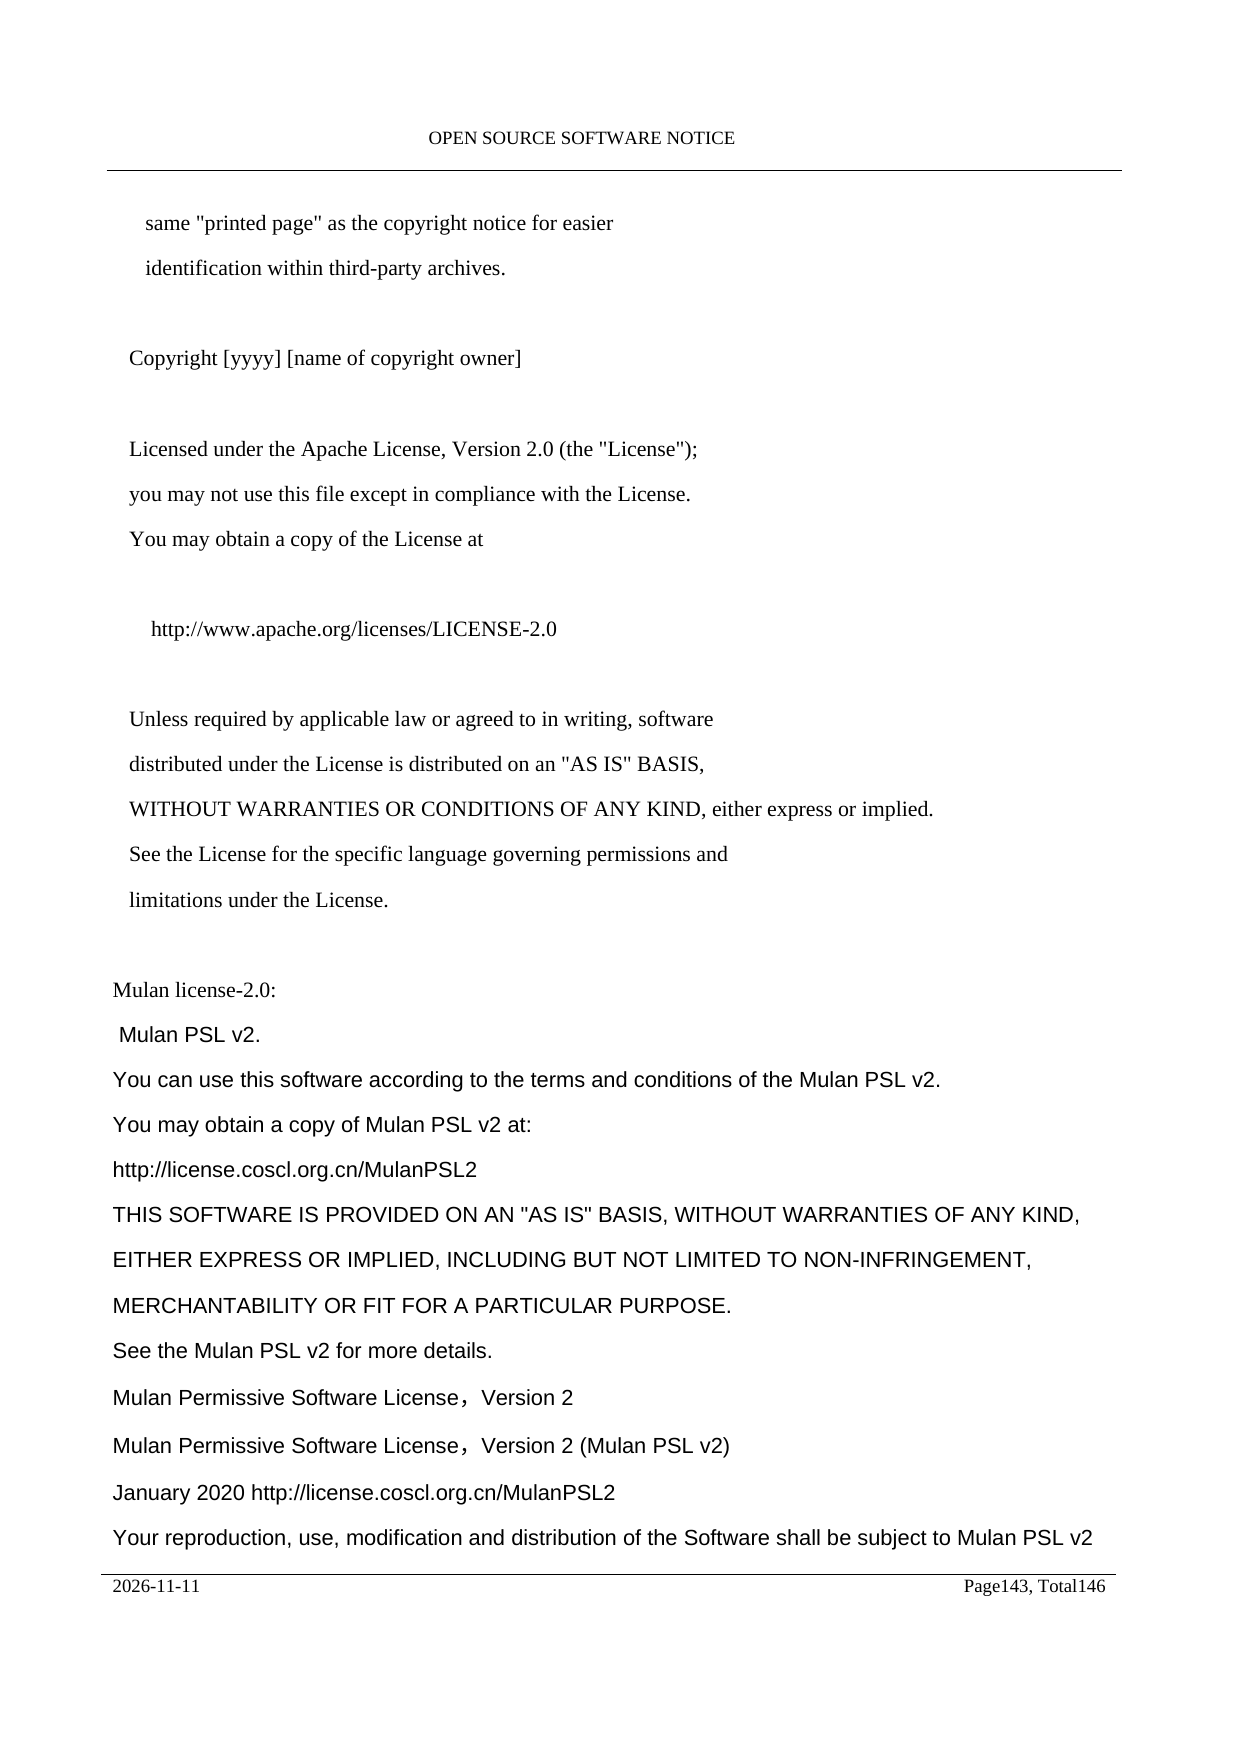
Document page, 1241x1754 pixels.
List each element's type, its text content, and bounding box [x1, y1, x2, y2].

text Copyright [yyyy] [name of copyright owner] [112, 342, 1128, 374]
text Mulan Permissive Software License，Version 2 [112, 1379, 1128, 1412]
text Mulan Permissive Software License，Version 2 (Mulan PSL v2) [112, 1427, 1128, 1460]
text You may obtain a copy of Mulan PSL v2 at: [112, 1108, 1128, 1141]
text Mulan PSL v2. [112, 1018, 1128, 1051]
text THIS SOFTWARE IS PROVIDED ON AN "AS IS" BASIS, WITHOUT WARRANTIES OF ANY KIND, [112, 1199, 1128, 1231]
text January 2020 http://license.coscl.org.cn/MulanPSL2 [112, 1476, 1128, 1508]
text See the Mulan PSL v2 for more details. [112, 1334, 1128, 1366]
text same "printed page" as the copyright notice for easier [112, 206, 1128, 239]
text You may obtain a copy of the License at [112, 522, 1128, 554]
text WITHOUT WARRANTIES OR CONDITIONS OF ANY KIND, either express or implied. [112, 793, 1128, 825]
text See the License for the specific language governing permissions and [112, 838, 1128, 870]
text Mulan license-2.0: [112, 973, 1128, 1006]
text distributed under the License is distributed on an "AS IS" BASIS, [112, 748, 1128, 780]
text MERCHANTABILITY OR FIT FOR A PARTICULAR PURPOSE. [112, 1289, 1128, 1321]
text Licensed under the Apache License, Version 2.0 (the "License"); [112, 432, 1128, 464]
text limitations under the License. [112, 883, 1128, 915]
text You can use this software according to the terms and conditions of the Mulan PSL v2. [112, 1063, 1128, 1096]
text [112, 1521, 1128, 1553]
text you may not use this file except in compliance with the License. [112, 477, 1128, 509]
text Unless required by applicable law or agreed to in writing, software [112, 702, 1128, 735]
text http://www.apache.org/licenses/LICENSE-2.0 [112, 612, 1128, 645]
text http://license.coscl.org.cn/MulanPSL2 [112, 1153, 1128, 1186]
text identification within third-party archives. [112, 251, 1128, 284]
text EITHER EXPRESS OR IMPLIED, INCLUDING BUT NOT LIMITED TO NON-INFRINGEMENT, [112, 1244, 1128, 1276]
